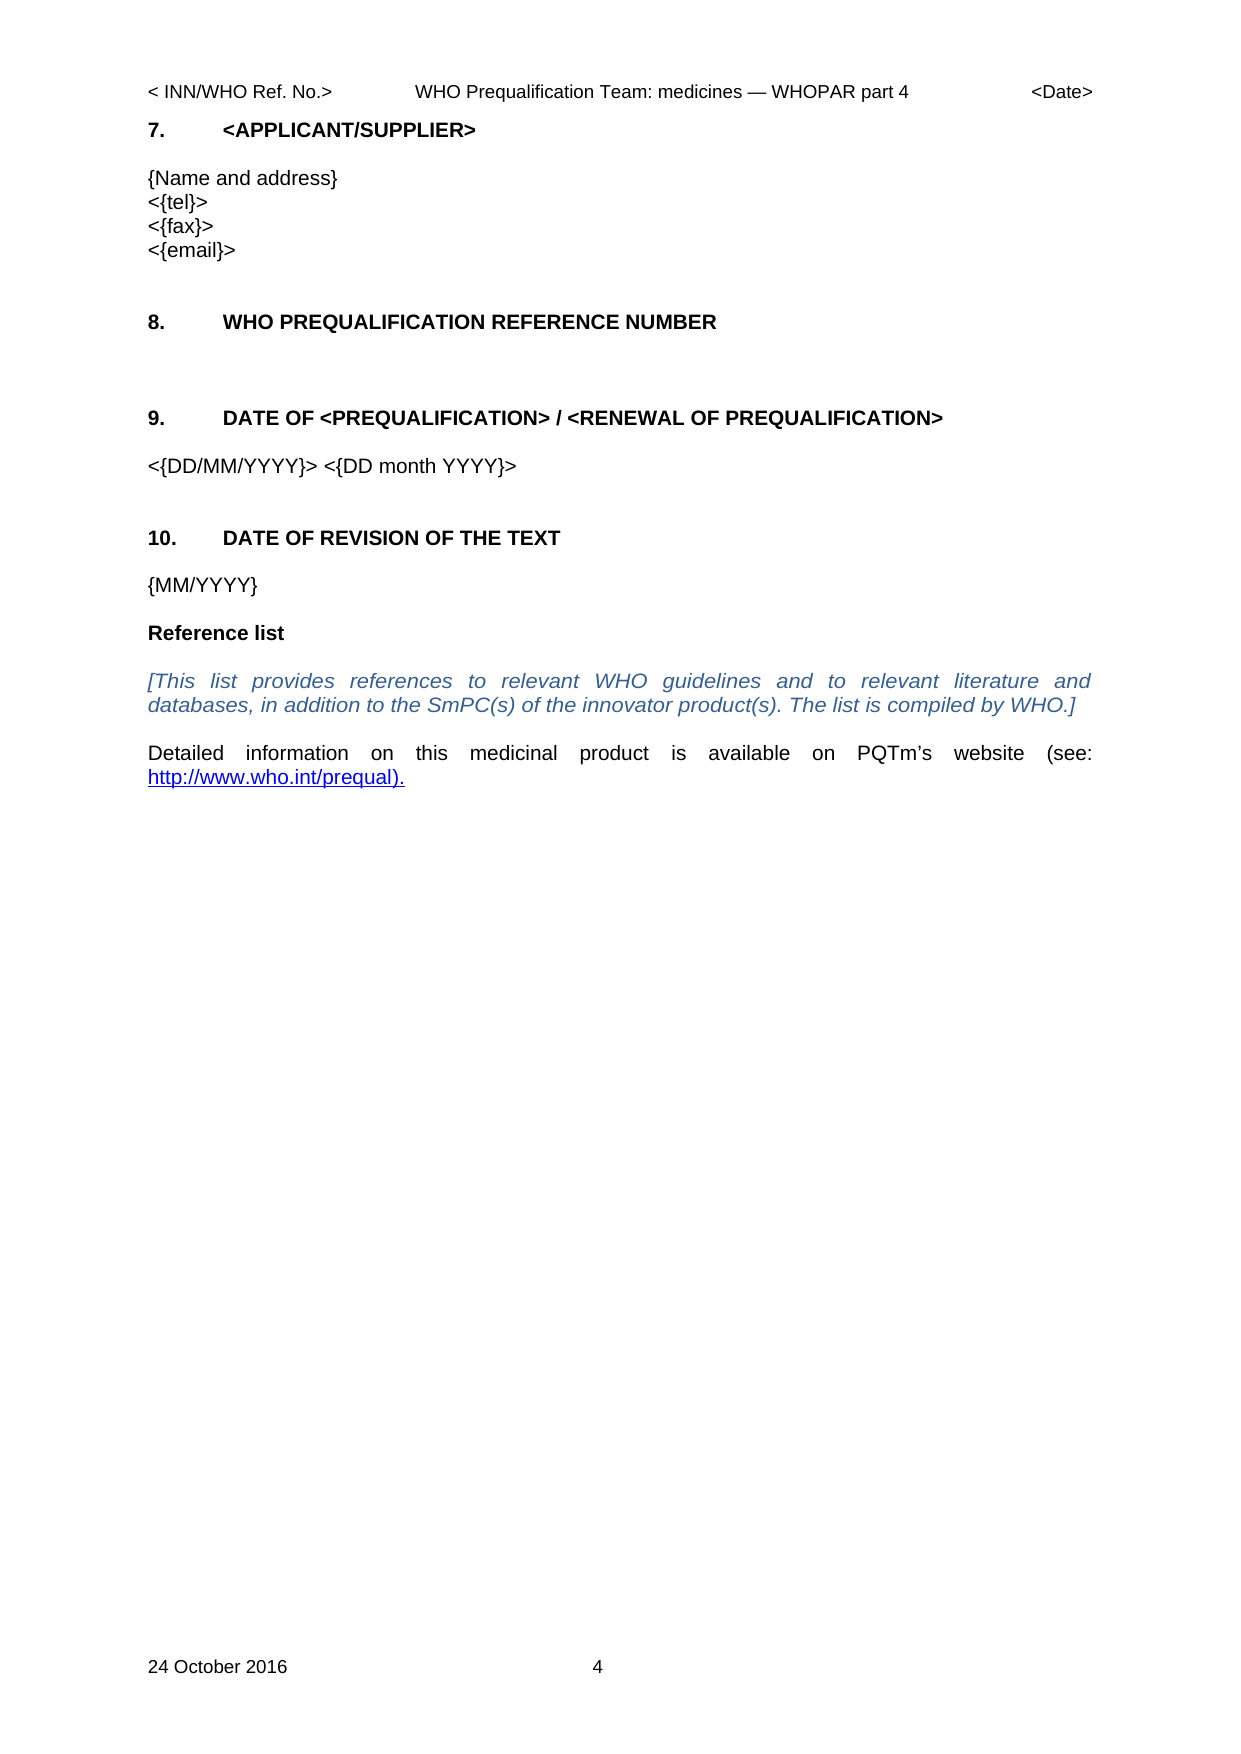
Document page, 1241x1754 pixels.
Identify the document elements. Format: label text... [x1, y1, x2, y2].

text 9. DATE OF <PREQUALIFICATION> / <RENEWAL OF PREQUALIFICATION> [148, 406, 1092, 429]
text <{fax}> [148, 214, 1092, 238]
text {MM/YYYY} [148, 573, 1092, 597]
text [This list provides references to relevant WHO guidelines and to relevant literature and databases, in addition to the SmPC(s) of the innovator product(s). The list is compiled by WHO.] [148, 669, 1092, 717]
list Reference list [148, 621, 1093, 645]
text <{tel}> [148, 190, 1092, 214]
text 7. <APPLICANT/SUPPLIER> [148, 118, 1092, 142]
text 10. DATE OF REVISION OF THE TEXT [148, 525, 1092, 549]
text {Name and address} [148, 166, 1092, 190]
text 8. WHO PREQUALIFICATION REFERENCE NUMBER [148, 310, 1092, 334]
list Detailed information on this medicinal product is available on PQTm’s website (see: http://www.who.int/prequal). [148, 741, 1093, 789]
text <{DD/MM/YYYY}> <{DD month YYYY}> [148, 453, 1092, 477]
text <{email}> [148, 238, 1092, 262]
